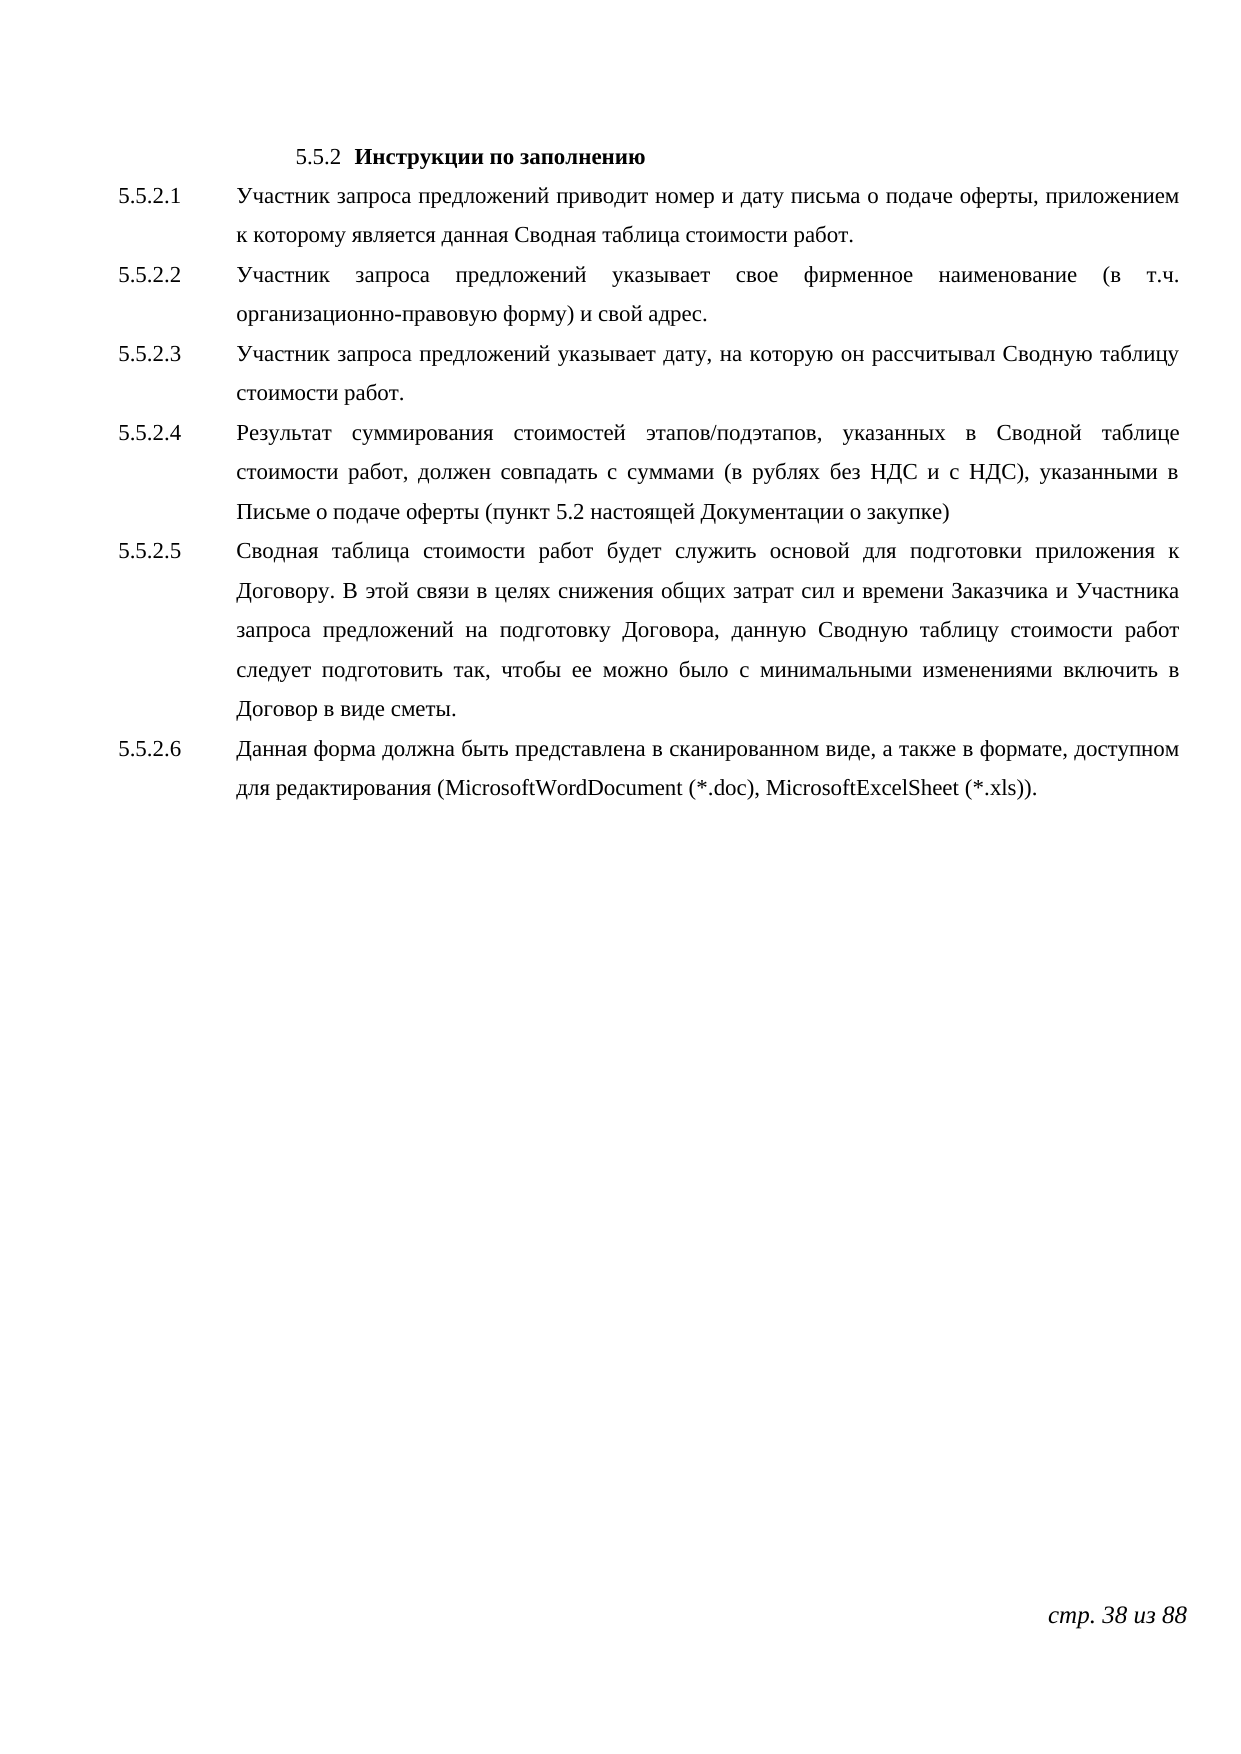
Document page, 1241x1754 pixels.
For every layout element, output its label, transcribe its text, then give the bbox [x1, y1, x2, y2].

text Сводная таблица стоимости работ будет служить основой для подготовки приложения к Договору. В этой связи в целях снижения общих затрат сил и времени Заказчика и Участника запроса предложений на подготовку Договора, данную Сводную таблицу стоимости работ следует подготовить так, чтобы ее можно было с минимальными изменениями включить в Договор в виде сметы. [118, 537, 1181, 722]
text Участник запроса предложений указывает свое фирменное наименование (в т.ч. организационно-правовую форму) и свой адрес. [118, 261, 1181, 327]
text Участник запроса предложений приводит номер и дату письма о подаче оферты, приложением к которому является данная Сводная таблица стоимости работ. [118, 182, 1181, 248]
text Результат суммирования стоимостей этапов/подэтапов, указанных в Сводной таблице стоимости работ, должен совпадать с суммами (в рублях без НДС и с НДС), указанными в Письме о подаче оферты (пункт 5.2 настоящей Документации о закупке) [118, 419, 1181, 524]
text Участник запроса предложений указывает дату, на которую он рассчитывал Сводную таблицу стоимости работ. [118, 340, 1181, 406]
text Данная форма должна быть представлена в сканированном виде, а также в формате, доступном для редактирования (MicrosoftWordDocument (*.doc), MicrosoftExcelSheet (*.xls)). [118, 735, 1181, 801]
text Инструкции по заполнению [236, 143, 1181, 169]
